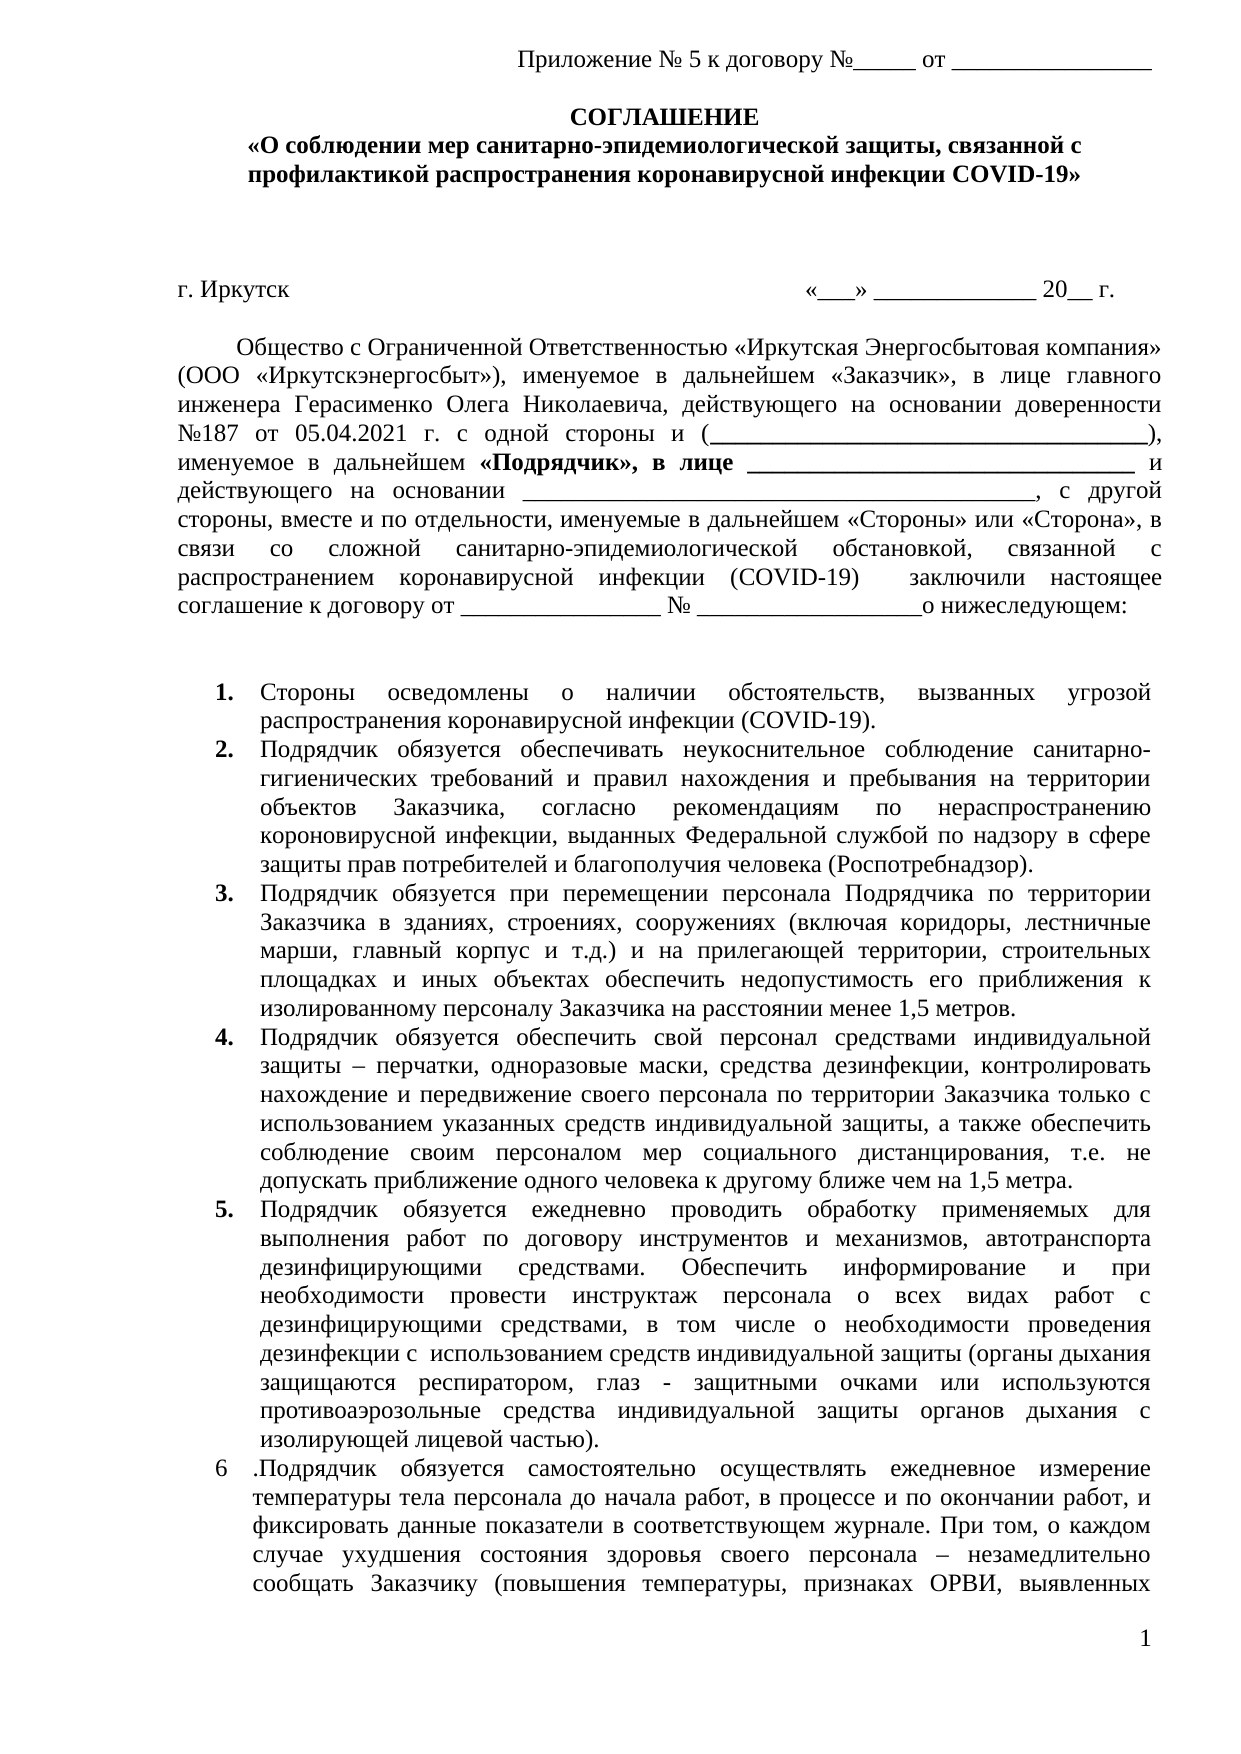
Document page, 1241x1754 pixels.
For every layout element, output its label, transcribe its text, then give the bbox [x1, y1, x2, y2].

list Подрядчик обязуется обеспечивать неукоснительное соблюдение санитарно-гигиенических требований и правил нахождения и пребывания на территории объектов Заказчика, согласно рекомендациям по нераспространению короновирусной инфекции, выданных Федеральной службой по надзору в сфере защиты прав потребителей и благополучия человека (Роспотребнадзор). [215, 734, 1152, 878]
list Подрядчик обязуется при перемещении персонала Подрядчика по территории Заказчика в зданиях, строениях, сооружениях (включая коридоры, лестничные марши, главный корпус и т.д.) и на прилегающей территории, строительных площадках и иных объектах обеспечить недопустимость его приближения к изолированному персоналу Заказчика на расстоянии менее 1,5 метров. [215, 878, 1152, 1022]
text «О соблюдении мер санитарно-эпидемиологической защиты, связанной с профилактикой распространения коронавирусной инфекции COVID-19» [177, 131, 1152, 188]
text г. Иркутск «___» _____________ 20__ г. [177, 274, 1152, 303]
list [215, 1453, 1152, 1597]
list Подрядчик обязуется ежедневно проводить обработку применяемых для выполнения работ по договору инструментов и механизмов, автотранспорта дезинфицирующими средствами. Обеспечить информирование и при необходимости провести инструктаж персонала о всех видах работ с дезинфицирующими средствами, в том числе о необходимости проведения дезинфекции с использованием средств индивидуальной защиты (органы дыхания защищаются респиратором, глаз - защитными очками или используются противоаэрозольные средства индивидуальной защиты органов дыхания с изолирующей лицевой частью). [215, 1194, 1152, 1453]
list Подрядчик обязуется обеспечить свой персонал средствами индивидуальной защиты – перчатки, одноразовые маски, средства дезинфекции, контролировать нахождение и передвижение своего персонала по территории Заказчика только с использованием указанных средств индивидуальной защиты, а также обеспечить соблюдение своим персоналом мер социального дистанцирования, т.е. не допускать приближение одного человека к другому ближе чем на 1,5 метра. [215, 1022, 1152, 1194]
list Стороны осведомлены о наличии обстоятельств, вызванных угрозой распространения коронавирусной инфекции (COVID-19). [215, 677, 1152, 734]
text Общество с Ограниченной Ответственностью «Иркутская Энергосбытовая компания» (ООО «Иркутскэнергосбыт»), именуемое в дальнейшем «Заказчик», в лице главного инженера Герасименко Олега Николаевича, действующего на основании доверенности №187 от 05.04.2021 г. с одной стороны и (___________________________________), именуемое в дальнейшем «Подрядчик», в лице _______________________________ и действующего на основании _________________________________________, с другой стороны, вместе и по отдельности, именуемые в дальнейшем «Стороны» или «Сторона», в связи со сложной санитарно-эпидемиологической обстановкой, связанной с распространением коронавирусной инфекции (COVID-19) заключили настоящее соглашение к договору от ________________ № __________________о нижеследующем: [177, 332, 1162, 619]
text Приложение № 5 к договору №_____ от ________________ [177, 44, 1152, 73]
text СОГЛАШЕНИЕ [177, 102, 1152, 131]
